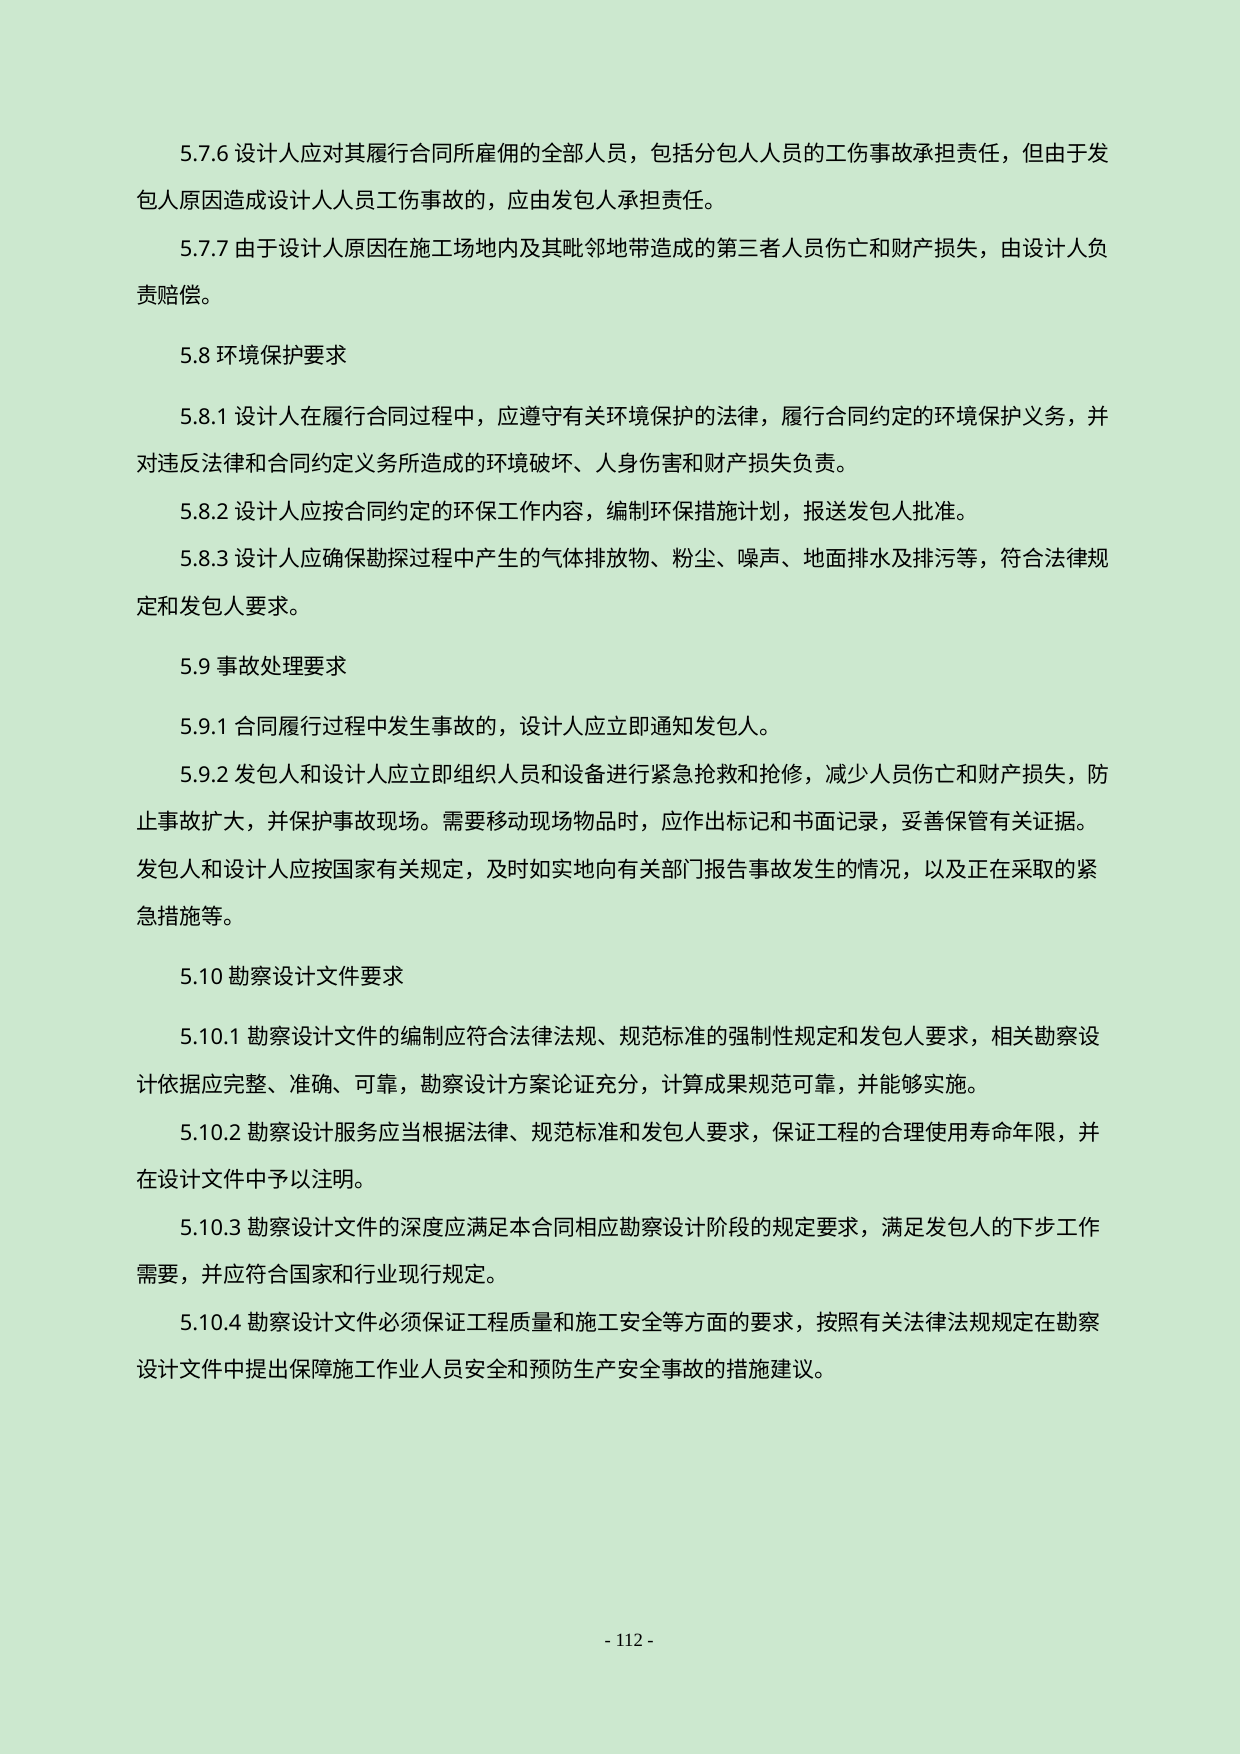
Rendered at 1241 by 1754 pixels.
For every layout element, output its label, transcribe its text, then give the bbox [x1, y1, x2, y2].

text 5.10 勘察设计文件要求 [136, 959, 1122, 991]
text 5.10.3 勘察设计文件的深度应满足本合同相应勘察设计阶段的规定要求，满足发包人的下步工作需要，并应符合国家和行业现行规定。 [136, 1209, 1109, 1289]
text 5.7.6 设计人应对其履行合同所雇佣的全部人员，包括分包人人员的工伤事故承担责任，但由于发包人原因造成设计人人员工伤事故的，应由发包人承担责任。 [136, 136, 1109, 215]
text 5.10.1 勘察设计文件的编制应符合法律法规、规范标准的强制性规定和发包人要求，相关勘察设计依据应完整、准确、可靠，勘察设计方案论证充分，计算成果规范可靠，并能够实施。 [136, 1019, 1109, 1099]
text 5.8.3 设计人应确保勘探过程中产生的气体排放物、粉尘、噪声、地面排水及排污等，符合法律规定和发包人要求。 [136, 541, 1109, 621]
text 5.8 环境保护要求 [136, 338, 1122, 370]
text 5.9 事故处理要求 [136, 649, 1122, 681]
text 5.7.7 由于设计人原因在施工场地内及其毗邻地带造成的第三者人员伤亡和财产损失，由设计人负责赔偿。 [136, 231, 1109, 310]
text 5.10.4 勘察设计文件必须保证工程质量和施工安全等方面的要求，按照有关法律法规规定在勘察设计文件中提出保障施工作业人员安全和预防生产安全事故的措施建议。 [136, 1305, 1109, 1384]
text 5.9.1 合同履行过程中发生事故的，设计人应立即通知发包人。 [136, 709, 1109, 741]
text 5.8.2 设计人应按合同约定的环保工作内容，编制环保措施计划，报送发包人批准。 [136, 494, 1109, 526]
text 5.10.2 勘察设计服务应当根据法律、规范标准和发包人要求，保证工程的合理使用寿命年限，并在设计文件中予以注明。 [136, 1114, 1109, 1194]
text 5.8.1 设计人在履行合同过程中，应遵守有关环境保护的法律，履行合同约定的环境保护义务，并对违反法律和合同约定义务所造成的环境破坏、人身伤害和财产损失负责。 [136, 399, 1109, 478]
text 5.9.2 发包人和设计人应立即组织人员和设备进行紧急抢救和抢修，减少人员伤亡和财产损失，防止事故扩大，并保护事故现场。需要移动现场物品时，应作出标记和书面记录，妥善保管有关证据。发包人和设计人应按国家有关规定，及时如实地向有关部门报告事故发生的情况，以及正在采取的紧急措施等。 [136, 757, 1109, 931]
